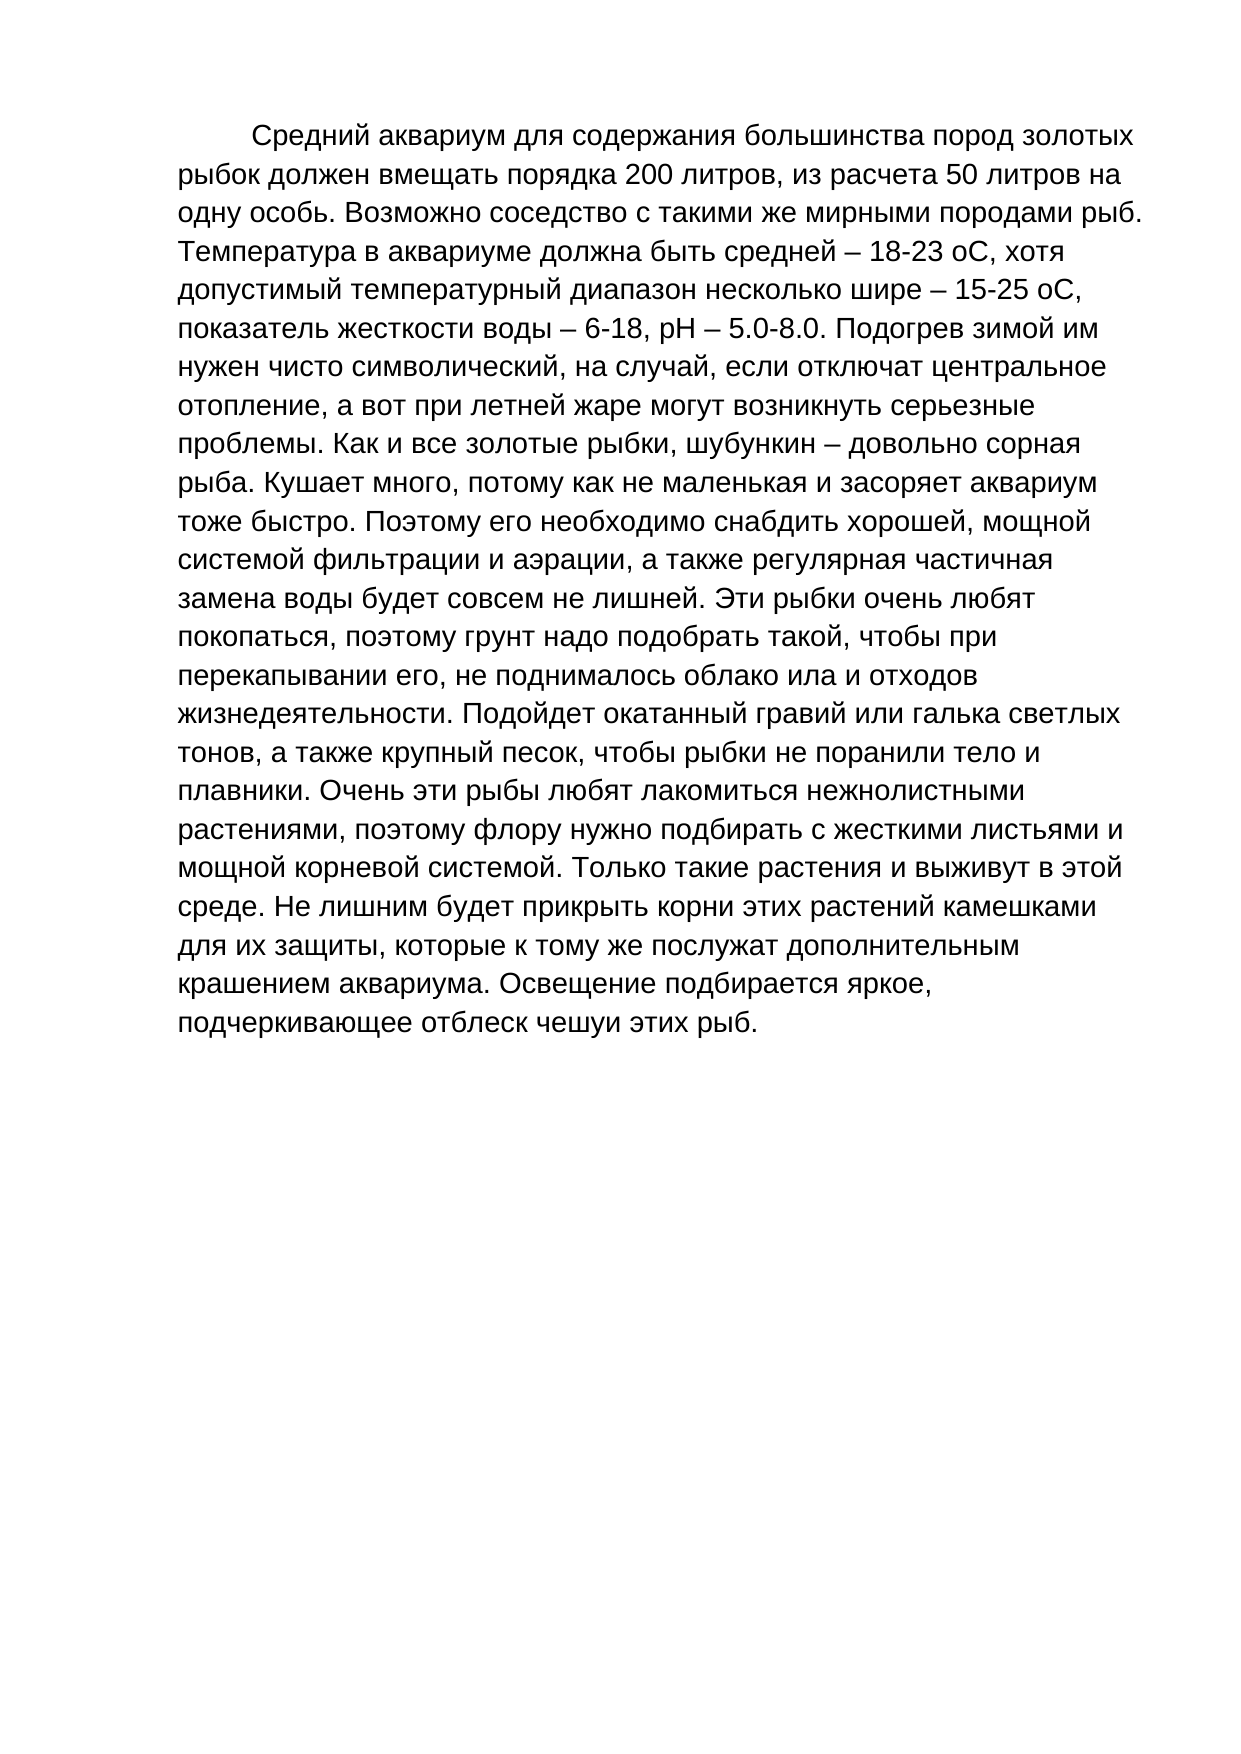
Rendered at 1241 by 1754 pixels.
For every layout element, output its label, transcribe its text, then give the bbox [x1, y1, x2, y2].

text Средний аквариум для содержания большинства пород золотых рыбок должен вмещать порядка 200 литров, из расчета 50 литров на одну особь. Возможно соседство с такими же мирными породами рыб. Температура в аквариуме должна быть средней – 18-23 оС, хотя допустимый температурный диапазон несколько шире – 15-25 оС, показатель жесткости воды – 6-18, рН – 5.0-8.0. Подогрев зимой им нужен чисто символический, на случай, если отключат центральное отопление, а вот при летней жаре могут возникнуть серьезные проблемы. Как и все золотые рыбки, шубункин – довольно сорная рыба. Кушает много, потому как не маленькая и засоряет аквариум тоже быстро. Поэтому его необходимо снабдить хорошей, мощной системой фильтрации и аэрации, а также регулярная частичная замена воды будет совсем не лишней. Эти рыбки очень любят покопаться, поэтому грунт надо подобрать такой, чтобы при перекапывании его, не поднималось облако ила и отходов жизнедеятельности. Подойдет окатанный гравий или галька светлых тонов, а также крупный песок, чтобы рыбки не поранили тело и плавники. Очень эти рыбы любят лакомиться нежнолистными растениями, поэтому флору нужно подбирать с жесткими листьями и мощной корневой системой. Только такие растения и выживут в этой среде. Не лишним будет прикрыть корни этих растений камешками для их защиты, которые к тому же послужат дополнительным крашением аквариума. Освещение подбирается яркое, подчеркивающее отблеск чешуи этих рыб. [177, 118, 1152, 1038]
